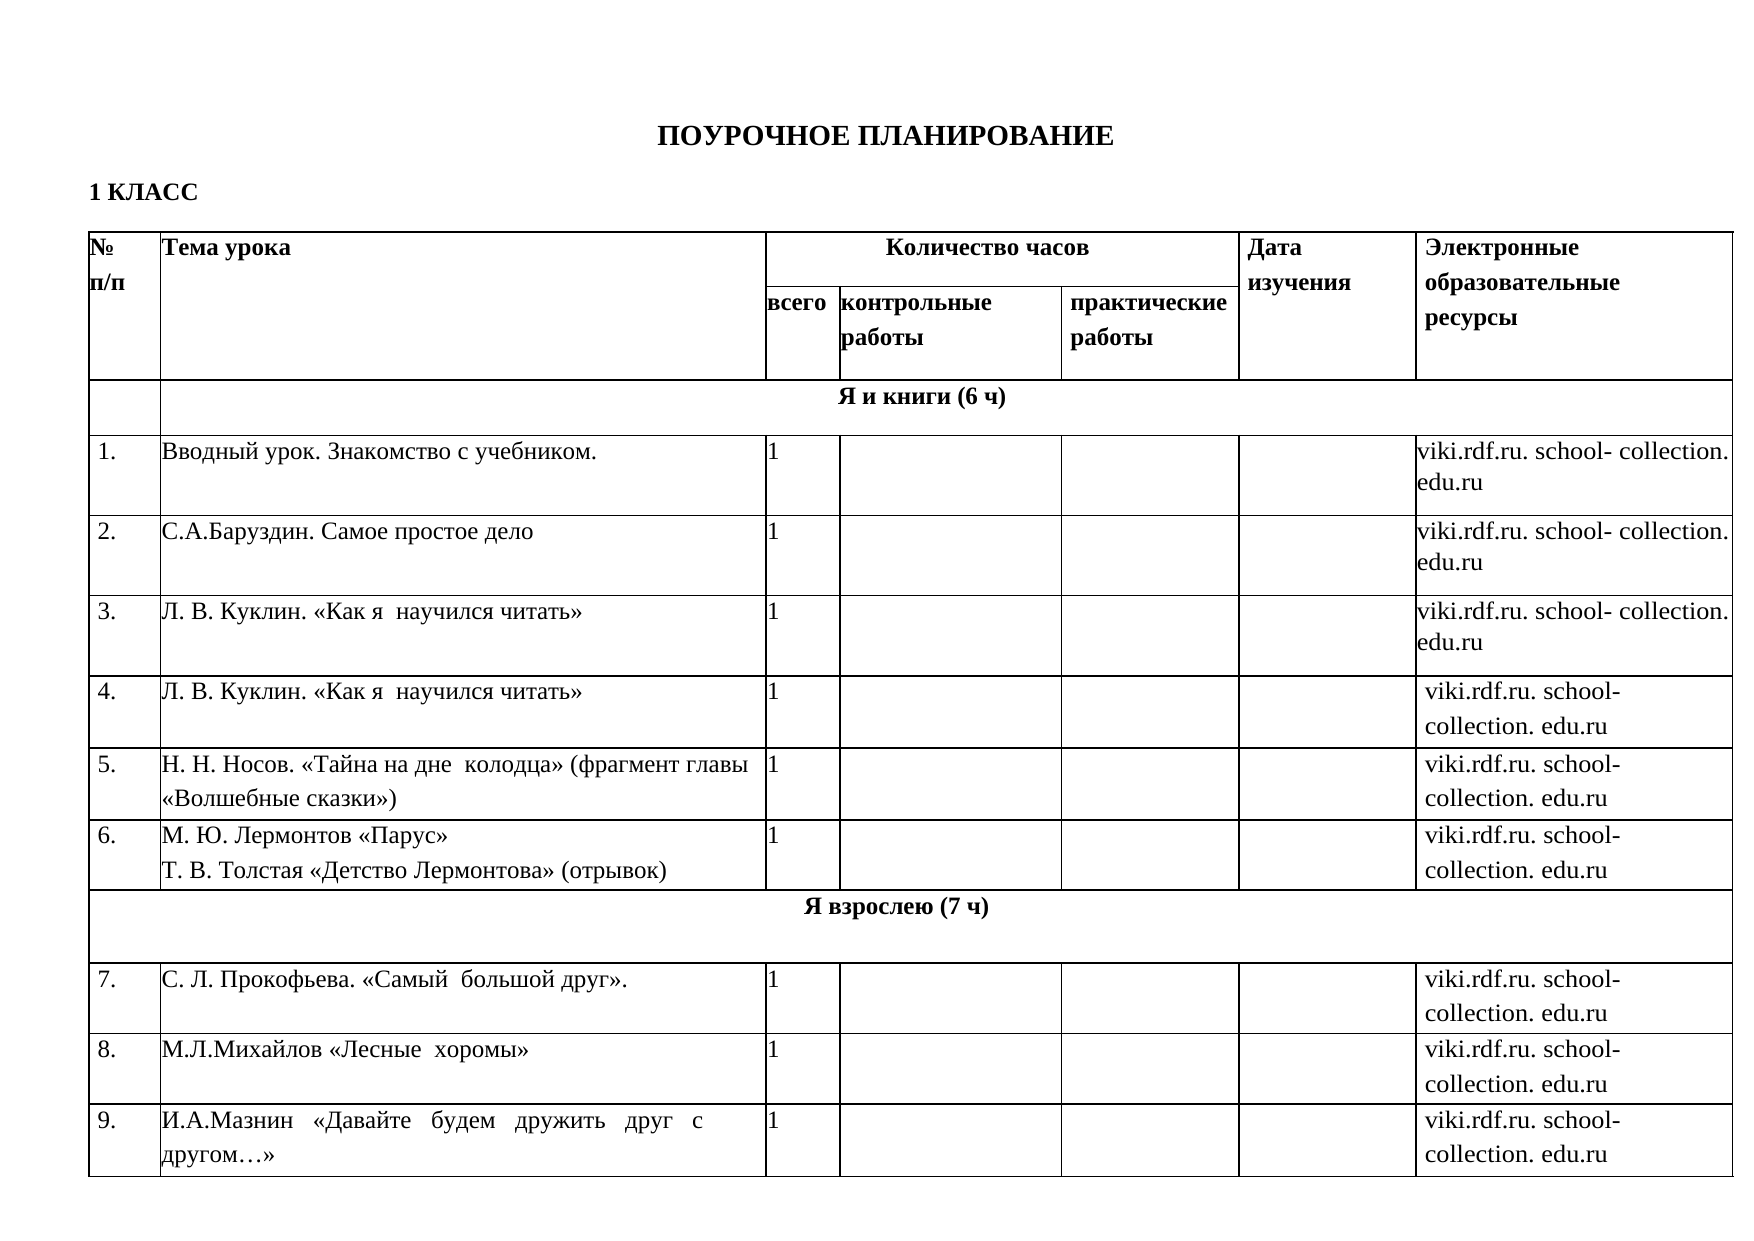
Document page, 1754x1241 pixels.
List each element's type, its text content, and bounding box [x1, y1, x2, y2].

table_cell М.Л.Михайлов «Лесные хоромы» [161, 1034, 765, 1103]
table_cell Я взрослею (7 ч) [90, 891, 1732, 962]
table_cell 1 [767, 596, 839, 675]
table_cell всего [767, 287, 839, 379]
table_cell [1240, 436, 1415, 515]
table_cell 1 [767, 1034, 839, 1103]
table_cell [1062, 1105, 1238, 1176]
table_cell [841, 1105, 1061, 1176]
table_cell [1240, 596, 1415, 675]
table_cell [1240, 749, 1415, 819]
table_cell viki.rdf.ru. school- collection. edu.ru [1417, 749, 1732, 819]
table_cell [1062, 749, 1238, 819]
table_header Электронные образовательные ресурсы [1417, 233, 1732, 379]
table_cell Л. В. Куклин. «Как я научился читать» [161, 596, 765, 675]
table_cell [1062, 964, 1238, 1033]
table_cell 1 [767, 516, 839, 595]
table_cell [841, 516, 1061, 595]
table_cell viki.rdf.ru. school- collection. edu.ru [1417, 677, 1732, 747]
table_cell [1062, 821, 1238, 889]
table_cell [90, 381, 160, 434]
table_cell [1062, 596, 1238, 675]
table_cell [1240, 516, 1415, 595]
table_cell [841, 749, 1061, 819]
table_cell С.А.Баруздин. Самое простое дело [161, 516, 765, 595]
table_cell [841, 821, 1061, 889]
table_header Дата изучения [1240, 233, 1415, 379]
table_cell Н. Н. Носов. «Тайна на дне колодца» (фрагмент главы «Волшебные сказки») [161, 749, 765, 819]
table_cell [1062, 1034, 1238, 1103]
table_cell [1240, 1034, 1415, 1103]
table_cell 1 [767, 436, 839, 515]
table_cell [841, 964, 1061, 1033]
table_cell 7. [90, 964, 160, 1033]
table_cell viki.rdf.ru. school- collection. edu.ru [1417, 516, 1732, 595]
table_cell 9. [90, 1105, 160, 1176]
table_header Количество часов [767, 233, 1238, 286]
table_cell практические работы [1062, 287, 1238, 379]
table_cell 1. [90, 436, 160, 515]
table_cell [1240, 677, 1415, 747]
table_cell [841, 436, 1061, 515]
text 1 КЛАСС [89, 177, 1683, 206]
table_cell [1240, 1105, 1415, 1176]
table_cell 1 [767, 821, 839, 889]
table_cell 4. [90, 677, 160, 747]
table_header Тема урока [161, 233, 765, 379]
table_cell М. Ю. Лермонтов «Парус» Т. В. Толстая «Детство Лермонтова» (отрывок) [161, 821, 765, 889]
table_cell [1062, 677, 1238, 747]
table_cell И.А.Мазнин «Давайте будем дружить друг с другом…» [161, 1105, 765, 1176]
table_cell viki.rdf.ru. school- collection. edu.ru [1417, 964, 1732, 1033]
table_cell [1062, 516, 1238, 595]
table_cell Я и книги (6 ч) [161, 381, 1732, 434]
table_cell Вводный урок. Знакомство с учебником. [161, 436, 765, 515]
table_cell 6. [90, 821, 160, 889]
text ПОУРОЧНОЕ ПЛАНИРОВАНИЕ [89, 118, 1683, 151]
table_cell 1 [767, 1105, 839, 1176]
table_cell [1240, 964, 1415, 1033]
table_cell viki.rdf.ru. school- collection. edu.ru [1417, 596, 1732, 675]
table_cell Л. В. Куклин. «Как я научился читать» [161, 677, 765, 747]
table_cell viki.rdf.ru. school- collection. edu.ru [1417, 1034, 1732, 1103]
table_cell viki.rdf.ru. school- collection. edu.ru [1417, 821, 1732, 889]
table_cell 1 [767, 749, 839, 819]
table_cell 3. [90, 596, 160, 675]
table_cell 8. [90, 1034, 160, 1103]
table_cell 5. [90, 749, 160, 819]
table_cell С. Л. Прокофьева. «Самый большой друг». [161, 964, 765, 1033]
table_header № п/п [90, 233, 160, 379]
table_cell [841, 596, 1061, 675]
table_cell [1417, 1105, 1732, 1176]
table_cell контрольные работы [841, 287, 1061, 379]
table_cell [1240, 821, 1415, 889]
table_cell [841, 677, 1061, 747]
table_cell [1062, 436, 1238, 515]
table_cell [841, 1034, 1061, 1103]
table_cell 2. [90, 516, 160, 595]
table_cell 1 [767, 677, 839, 747]
table_cell viki.rdf.ru. school- collection. edu.ru [1417, 436, 1732, 515]
table_cell 1 [767, 964, 839, 1033]
